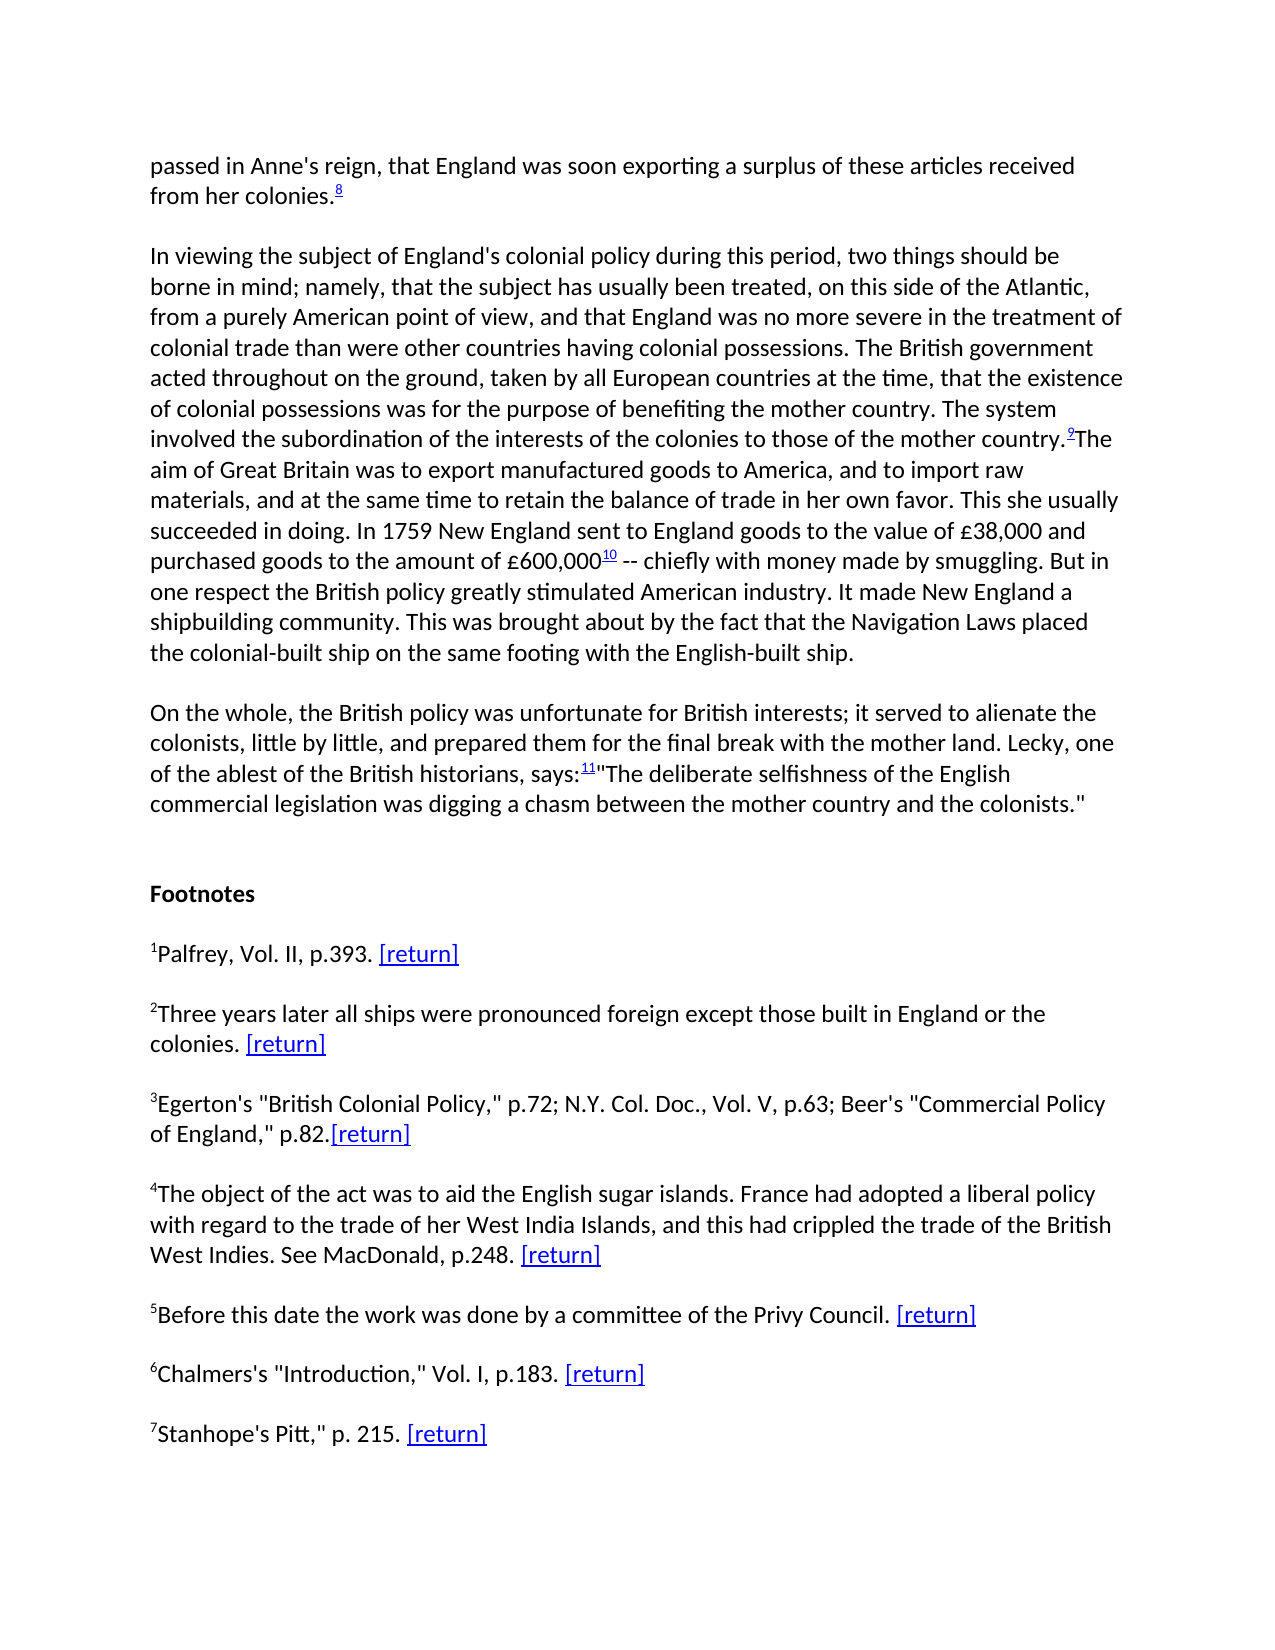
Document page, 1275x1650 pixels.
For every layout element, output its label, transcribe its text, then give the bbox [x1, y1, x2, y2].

text 6Chalmers's "Introduction," Vol. I, p.183. [return] [150, 1359, 1125, 1389]
text 4The object of the act was to aid the English sugar islands. France had adopted a liberal policy with regard to the trade of her West India Islands, and this had crippled the trade of the British West Indies. See MacDonald, p.248. [return] [150, 1178, 1125, 1270]
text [150, 150, 1125, 211]
text Footnotes [150, 848, 1125, 909]
text 3Egerton's "British Colonial Policy," p.72; N.Y. Col. Doc., Vol. V, p.63; Beer's "Commercial Policy of England," p.82.[return] [150, 1088, 1125, 1149]
text In viewing the subject of England's colonial policy during this period, two things should be borne in mind; namely, that the subject has usually been treated, on this side of the Atlantic, from a purely American point of view, and that England was no more severe in the treatment of colonial trade than were other countries having colonial possessions. The British government acted throughout on the ground, taken by all European countries at the time, that the existence of colonial possessions was for the purpose of benefiting the mother country. The system involved the subordination of the interests of the colonies to those of the mother country.9The aim of Great Britain was to export manufactured goods to America, and to import raw materials, and at the same time to retain the balance of trade in her own favor. This she usually succeeded in doing. In 1759 New England sent to England goods to the value of £38,000 and purchased goods to the amount of £600,00010 -- chiefly with money made by smuggling. But in one respect the British policy greatly stimulated American industry. It made New England a shipbuilding community. This was brought about by the fact that the Navigation Laws placed the colonial-built ship on the same footing with the English-built ship. [150, 240, 1125, 667]
text 5Before this date the work was done by a committee of the Privy Council. [return] [150, 1299, 1125, 1329]
text 1Palfrey, Vol. II, p.393. [return] [150, 938, 1125, 969]
text 7Stanhope's Pitt," p. 215. [return] [150, 1418, 1125, 1449]
text 2Three years later all ships were pronounced foreign except those built in England or the colonies. [return] [150, 998, 1125, 1059]
